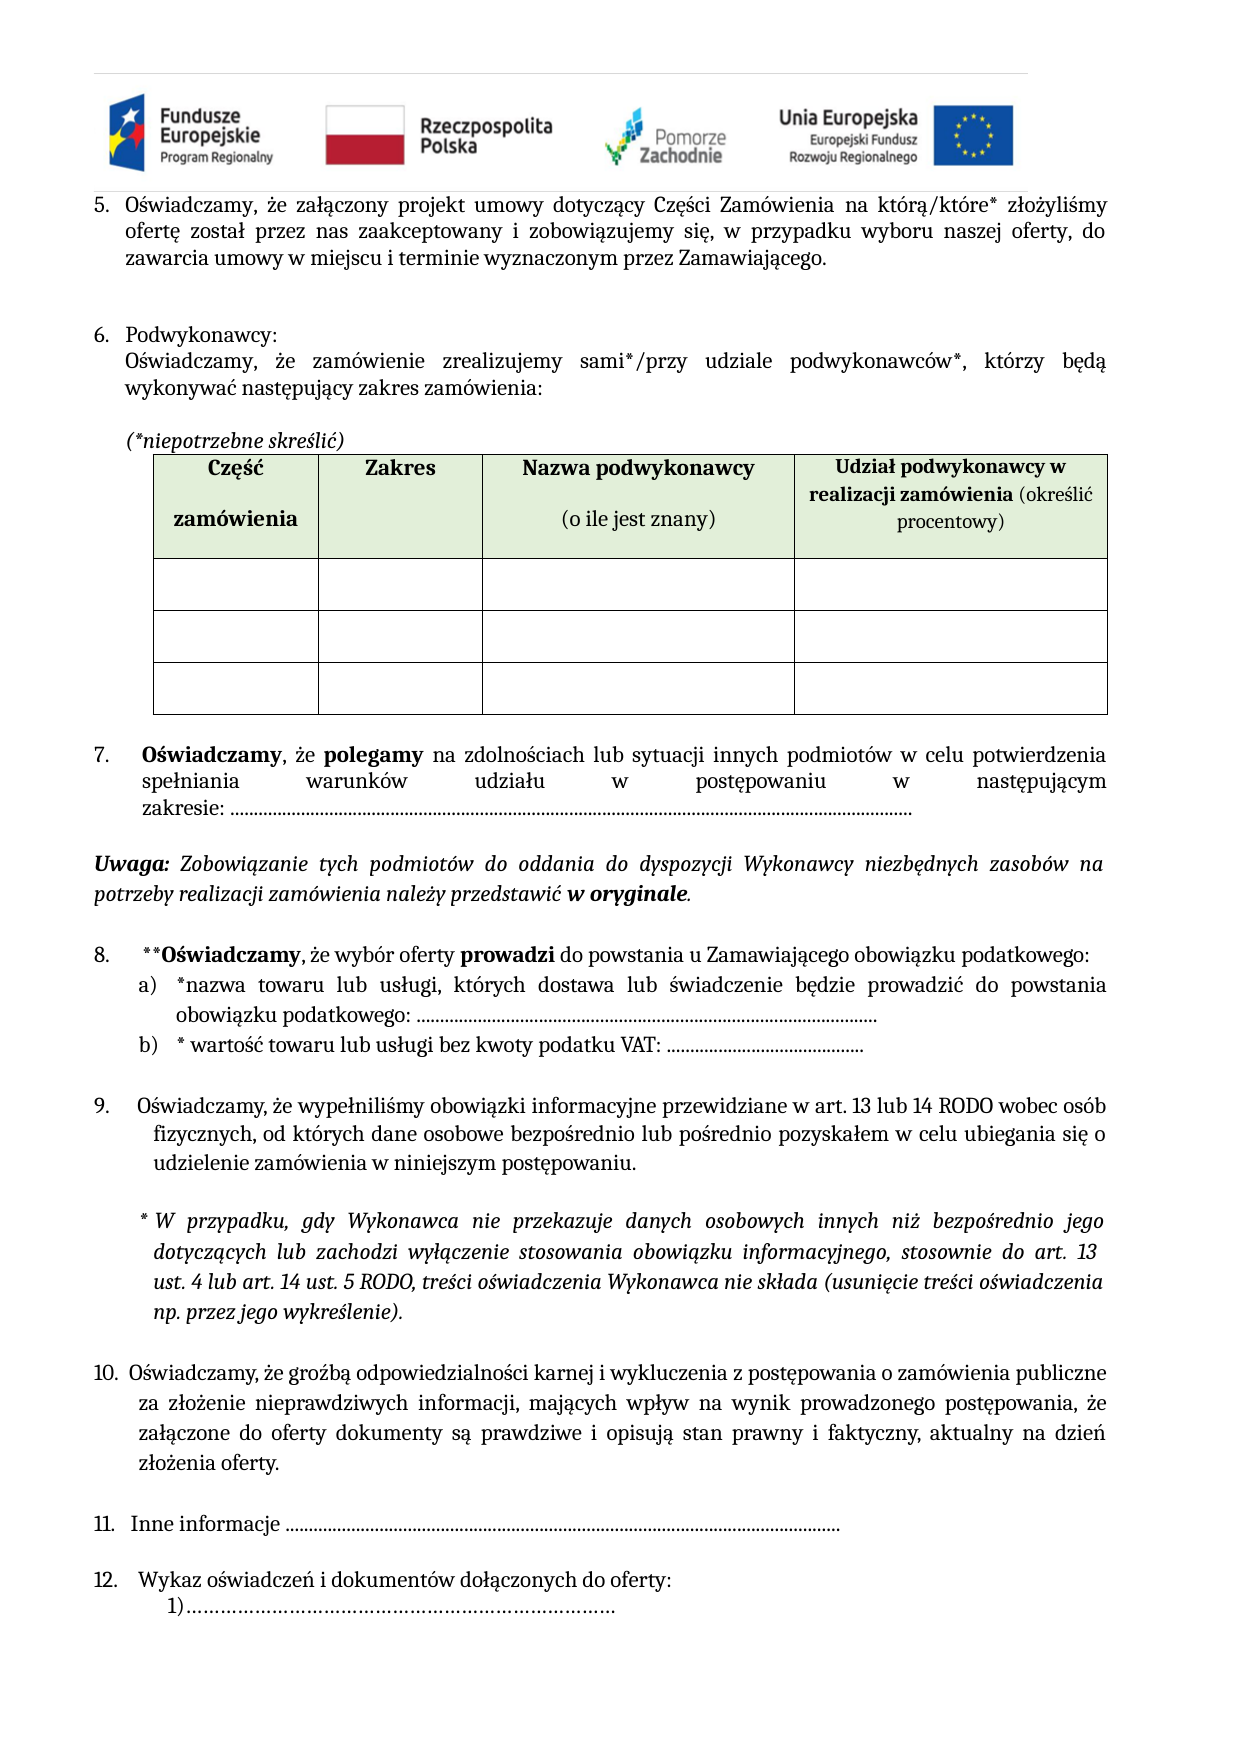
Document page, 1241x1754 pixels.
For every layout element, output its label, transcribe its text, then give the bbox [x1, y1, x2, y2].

text 10. Oświadczamy, że groźbą odpowiedzialności karnej i wykluczenia z postępowania o zamówienia publiczne za złożenie nieprawdziwych informacji, mających wpływ na wynik prowadzonego postępowania, że załączone do oferty dokumenty są prawdziwe i opisują stan prawny i faktyczny, aktualny na dzień złożenia oferty. [94, 1359, 1107, 1476]
list * wartość towaru lub usługi bez kwoty podatku VAT: .......................................... [138, 1032, 1107, 1059]
table_cell [319, 663, 482, 714]
list Oświadczamy, że polegamy na zdolnościach lub sytuacji innych podmiotów w celu potwierdzenia spełniania warunków udziału w postępowaniu w następującym zakresie: ................................................................................................................................................. [94, 742, 1107, 821]
table_cell [483, 559, 794, 610]
list Oświadczamy, że załączony projekt umowy dotyczący Części Zamówienia na którą/które* złożyliśmy ofertę został przez nas zaakceptowany i zobowiązujemy się, w przypadku wyboru naszej oferty, do zawarcia umowy w miejscu i terminie wyznaczonym przez Zamawiającego. [94, 192, 1107, 271]
table_cell [154, 663, 318, 714]
table_cell [483, 663, 794, 714]
table_cell [154, 559, 318, 610]
text 11. Inne informacje ...................................................................................................................... [94, 1510, 1107, 1537]
table_cell [154, 611, 318, 662]
table_cell [483, 611, 794, 662]
table_cell [319, 559, 482, 610]
text * W przypadku, gdy Wykonawca nie przekazuje danych osobowych innych niż bezpośrednio jego dotyczących lub zachodzi wyłączenie stosowania obowiązku informacyjnego, stosownie do art. 13 ust. 4 lub art. 14 ust. 5 RODO, treści oświadczenia Wykonawca nie składa (usunięcie treści oświadczenia np. przez jego wykreślenie). [138, 1208, 1107, 1325]
table_cell [795, 663, 1107, 714]
text (*niepotrzebne skreślić) [125, 427, 1107, 454]
text Uwaga: Zobowiązanie tych podmiotów do oddania do dyspozycji Wykonawcy niezbędnych zasobów na potrzeby realizacji zamówienia należy przedstawić w oryginale. [94, 851, 1107, 908]
list Podwykonawcy: [94, 322, 1107, 348]
table_header Część zamówienia [154, 455, 318, 558]
text 12. Wykaz oświadczeń i dokumentów dołączonych do oferty: [94, 1567, 1107, 1593]
text 9. Oświadczamy, że wypełniliśmy obowiązki informacyjne przewidziane w art. 13 lub 14 RODO wobec osób fizycznych, od których dane osobowe bezpośrednio lub pośrednio pozyskałem w celu ubiegania się o udzielenie zamówienia w niniejszym postępowaniu. [94, 1093, 1107, 1176]
text Oświadczamy, że zamówienie zrealizujemy sami*/przy udziale podwykonawców*, którzy będą wykonywać następujący zakres zamówienia: [125, 348, 1107, 401]
table_cell [319, 611, 482, 662]
table_header Udział podwykonawcy w realizacji zamówienia (określić procentowy) [795, 455, 1107, 558]
table_cell [795, 559, 1107, 610]
table_cell [795, 611, 1107, 662]
list *nazwa towaru lub usługi, których dostawa lub świadczenie będzie prowadzić do powstania obowiązku podatkowego: .................................................................................................. [138, 972, 1107, 1028]
table_header Nazwa podwykonawcy (o ile jest znany) [483, 455, 794, 558]
table_header Zakres [319, 455, 482, 558]
list **Oświadczamy, że wybór oferty prowadzi do powstania u Zamawiającego obowiązku podatkowego: [94, 942, 1107, 968]
text 1)………………………………………………………………… [94, 1593, 1107, 1619]
picture [93, 73, 1028, 192]
